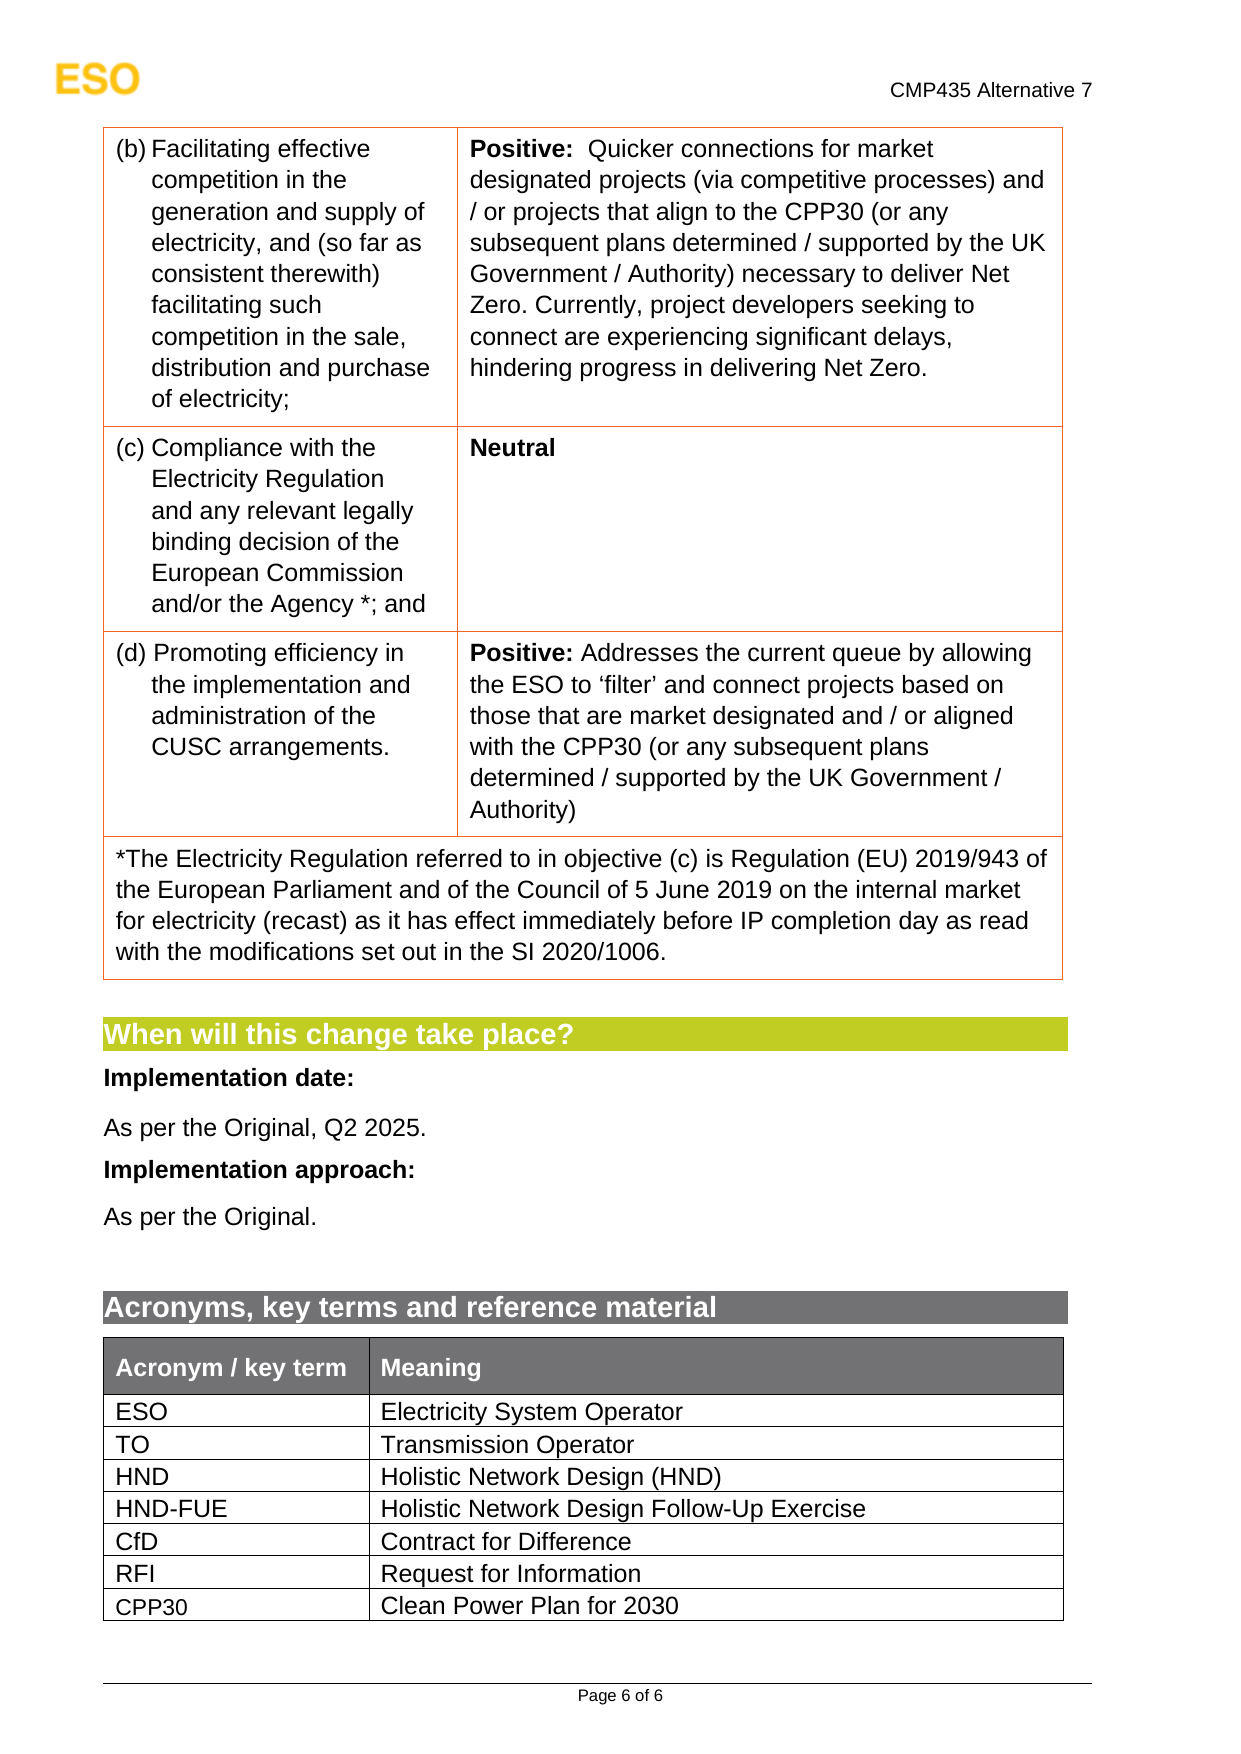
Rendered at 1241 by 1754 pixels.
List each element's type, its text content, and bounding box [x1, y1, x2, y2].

table_cell Request for Information [370, 1556, 1063, 1588]
table_cell CfD [104, 1524, 369, 1555]
text Implementation date: [103, 1063, 1092, 1092]
table_cell Clean Power Plan for 2030 [370, 1589, 1063, 1620]
table_cell CPP30 [104, 1589, 369, 1620]
table_cell Transmission Operator [370, 1427, 1063, 1458]
text When will this change take place? [103, 1017, 1068, 1051]
text Acronyms, key terms and reference material [103, 1291, 1068, 1324]
table_cell Holistic Network Design Follow-Up Exercise [370, 1492, 1063, 1523]
table_cell *The Electricity Regulation referred to in objective (c) is Regulation (EU) 2019/943 of the European Parliament and of the Council of 5 June 2019 on the internal market for electricity (recast) as it has effect immediately before IP completion day as read with the modifications set out in the SI 2020/1006. [104, 837, 1062, 979]
table_cell Neutral [458, 427, 1062, 631]
text As per the Original. [103, 1202, 1092, 1231]
table_cell (b) Facilitating effective competition in the generation and supply of electricity, and (so far as consistent therewith) facilitating such competition in the sale, distribution and purchase of electricity; [104, 128, 457, 426]
table_cell RFI [104, 1556, 369, 1588]
table_cell Holistic Network Design (HND) [370, 1460, 1063, 1491]
text As per the Original, Q2 2025. [103, 1111, 1092, 1142]
table_cell HND [104, 1460, 369, 1491]
table_cell (d) Promoting efficiency in the implementation and administration of the CUSC arrangements. [104, 632, 457, 836]
picture [3, 0, 194, 127]
table_header Meaning [370, 1338, 1063, 1394]
table_cell Electricity System Operator [370, 1395, 1063, 1426]
table_cell TO [104, 1427, 369, 1458]
text Implementation approach: [103, 1155, 1092, 1183]
table_cell HND-FUE [104, 1492, 369, 1523]
table_cell ESO [104, 1395, 369, 1426]
table_cell Contract for Difference [370, 1524, 1063, 1555]
table_cell (c) Compliance with the Electricity Regulation and any relevant legally binding decision of the European Commission and/or the Agency *; and [104, 427, 457, 631]
table_cell Positive: Addresses the current queue by allowing the ESO to ‘filter’ and connect projects based on those that are market designated and / or aligned with the CPP30 (or any subsequent plans determined / supported by the UK Government / Authority) [458, 632, 1062, 836]
table_header Acronym / key term [104, 1338, 369, 1394]
table_cell Positive: Quicker connections for market designated projects (via competitive processes) and / or projects that align to the CPP30 (or any subsequent plans determined / supported by the UK Government / Authority) necessary to deliver Net Zero. Currently, project developers seeking to connect are experiencing significant delays, hindering progress in delivering Net Zero. [458, 128, 1062, 426]
